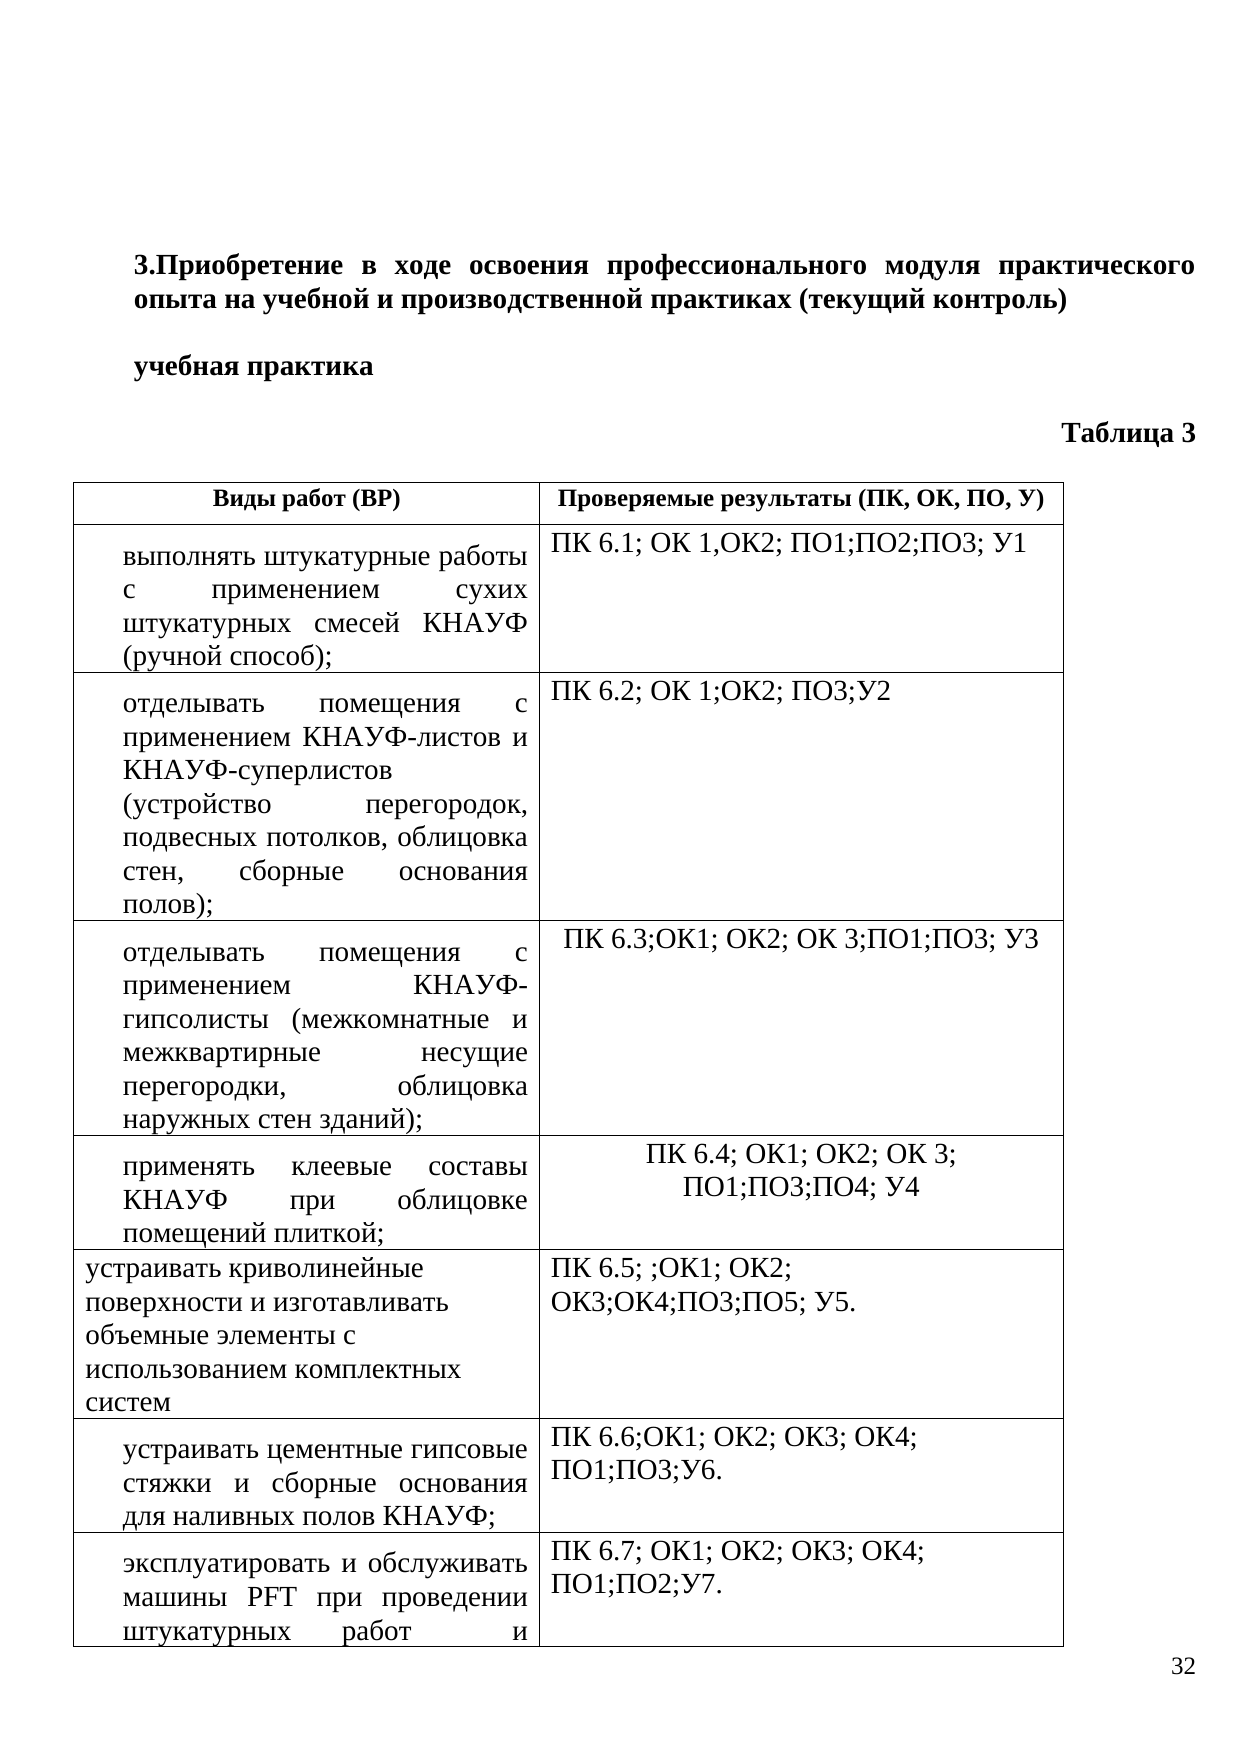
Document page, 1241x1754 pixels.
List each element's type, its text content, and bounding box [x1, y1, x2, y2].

table_cell ПК 6.4; ОК1; ОК2; ОК 3; ПО1;ПО3;ПО4; У4 [540, 1136, 1063, 1249]
table_header Виды работ (ВР) [74, 483, 539, 524]
table_cell ПК 6.5; ;ОК1; ОК2; ОК3;ОК4;ПО3;ПО5; У5. [540, 1250, 1063, 1418]
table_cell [540, 1533, 1063, 1646]
table_cell устраивать цементные гипсовые стяжки и сборные основания для наливных полов КНАУФ; [74, 1419, 539, 1532]
table_cell отделывать помещения с применением КНАУФ-гипсолисты (межкомнатные и межквартирные несущие перегородки, облицовка наружных стен зданий); [74, 921, 539, 1135]
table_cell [74, 1533, 539, 1646]
table_cell выполнять штукатурные работы с применением сухих штукатурных смесей КНАУФ (ручной способ); [74, 525, 539, 672]
text учебная практика [134, 348, 1196, 382]
table_cell отделывать помещения с применением КНАУФ-листов и КНАУФ-суперлистов (устройство перегородок, подвесных потолков, облицовка стен, сборные основания полов); [74, 673, 539, 920]
table_header Проверяемые результаты (ПК, ОК, ПО, У) [540, 483, 1063, 524]
table_cell ПК 6.1; ОК 1,ОК2; ПО1;ПО2;ПО3; У1 [540, 525, 1063, 672]
text Таблица 3 [96, 415, 1196, 449]
table_cell устраивать криволинейные поверхности и изготавливать объемные элементы с использованием комплектных систем [74, 1250, 539, 1418]
text 3.Приобретение в ходе освоения профессионального модуля практического опыта на учебной и производственной практиках (текущий контроль) [134, 247, 1196, 314]
table_cell ПК 6.3;ОК1; ОК2; ОК 3;ПО1;ПО3; У3 [540, 921, 1063, 1135]
table_cell ПК 6.6;ОК1; ОК2; ОК3; ОК4; ПО1;ПО3;У6. [540, 1419, 1063, 1532]
table_cell ПК 6.2; ОК 1;ОК2; ПО3;У2 [540, 673, 1063, 920]
table_cell применять клеевые составы КНАУФ при облицовке помещений плиткой; [74, 1136, 539, 1249]
